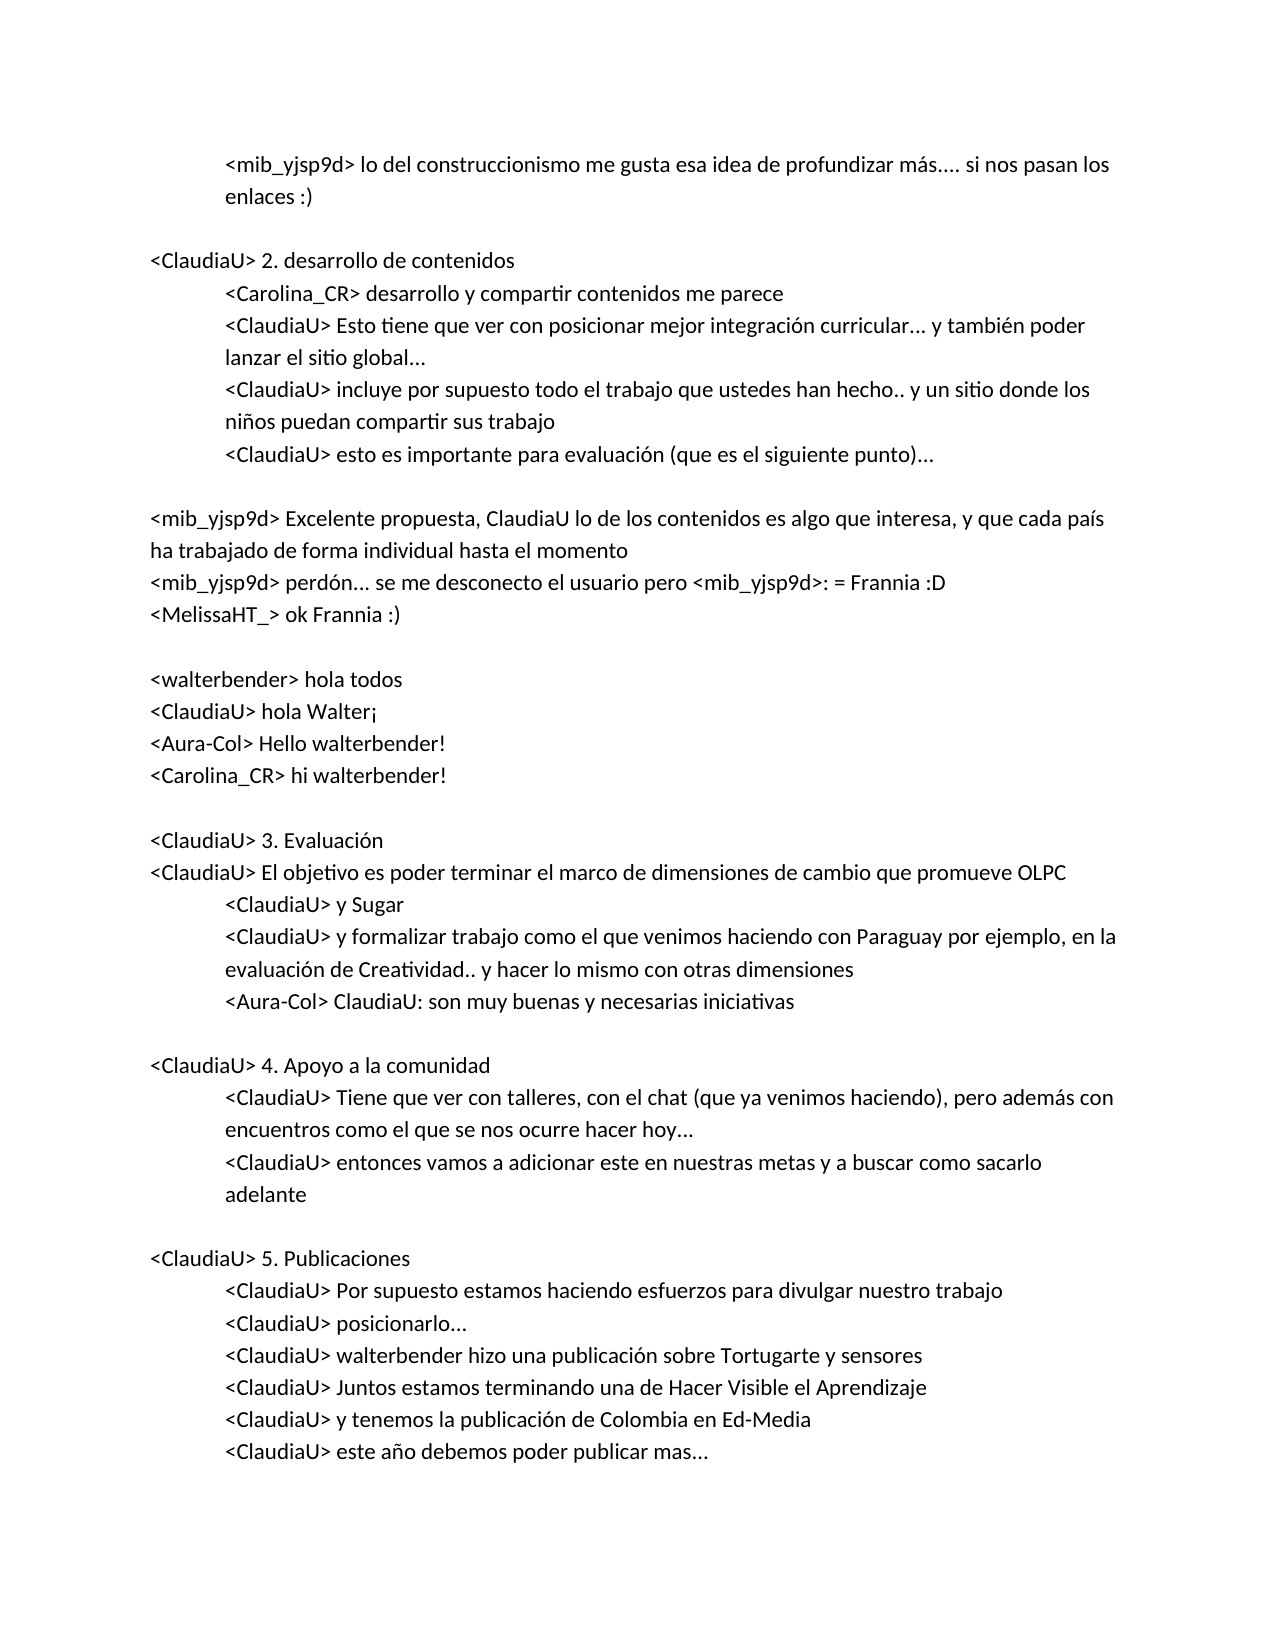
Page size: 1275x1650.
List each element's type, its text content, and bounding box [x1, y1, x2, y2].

text <ClaudiaU> hola Walter¡ [150, 697, 1125, 725]
text <Carolina_CR> hi walterbender! [150, 762, 1125, 789]
text <ClaudiaU> Por supuesto estamos haciendo esfuerzos para divulgar nuestro trabajo [225, 1277, 1125, 1304]
text <ClaudiaU> El objetivo es poder terminar el marco de dimensiones de cambio que promueve OLPC [150, 858, 1125, 886]
text <ClaudiaU> y tenemos la publicación de Colombia en Ed-Media [150, 1405, 1125, 1433]
text <ClaudiaU> Juntos estamos terminando una de Hacer Visible el Aprendizaje [150, 1373, 1125, 1401]
text <ClaudiaU> Esto tiene que ver con posicionar mejor integración curricular... y también poder lanzar el sitio global... [225, 311, 1125, 371]
text <MelissaHT_> ok Frannia :) [150, 601, 1125, 629]
text <ClaudiaU> este año debemos poder publicar mas... [150, 1437, 1125, 1466]
text <ClaudiaU> posicionarlo... [225, 1309, 1125, 1337]
text <ClaudiaU> 3. Evaluación [150, 826, 1125, 854]
text <walterbender> hola todos [150, 665, 1125, 693]
text <ClaudiaU> 5. Publicaciones [150, 1244, 1125, 1272]
text <Aura-Col> Hello walterbender! [150, 729, 1125, 757]
text <ClaudiaU> esto es importante para evaluación (que es el siguiente punto)... [150, 440, 1125, 468]
text <ClaudiaU> y Sugar [150, 890, 1125, 918]
text <mib_yjsp9d> Excelente propuesta, ClaudiaU lo de los contenidos es algo que interesa, y que cada país ha trabajado de forma individual hasta el momento [150, 504, 1125, 564]
text <Aura-Col> ClaudiaU: son muy buenas y necesarias iniciativas [150, 987, 1125, 1015]
text <ClaudiaU> Tiene que ver con talleres, con el chat (que ya venimos haciendo), pero además con encuentros como el que se nos ocurre hacer hoy... [225, 1083, 1125, 1144]
text <ClaudiaU> walterbender hizo una publicación sobre Tortugarte y sensores [150, 1341, 1125, 1369]
text <ClaudiaU> y formalizar trabajo como el que venimos haciendo con Paraguay por ejemplo, en la evaluación de Creatividad.. y hacer lo mismo con otras dimensiones [225, 922, 1125, 983]
text <mib_yjsp9d> perdón... se me desconecto el usuario pero <mib_yjsp9d>: = Frannia :D [150, 568, 1125, 596]
text <ClaudiaU> incluye por supuesto todo el trabajo que ustedes han hecho.. y un sitio donde los niños puedan compartir sus trabajo [225, 375, 1125, 436]
text <ClaudiaU> 2. desarrollo de contenidos [150, 247, 1125, 274]
text <ClaudiaU> entonces vamos a adicionar este en nuestras metas y a buscar como sacarlo adelante [225, 1148, 1125, 1208]
text <mib_yjsp9d> lo del construccionismo me gusta esa idea de profundizar más.... si nos pasan los enlaces :) [225, 150, 1125, 210]
text <Carolina_CR> desarrollo y compartir contenidos me parece [150, 279, 1125, 307]
text <ClaudiaU> 4. Apoyo a la comunidad [150, 1051, 1125, 1079]
